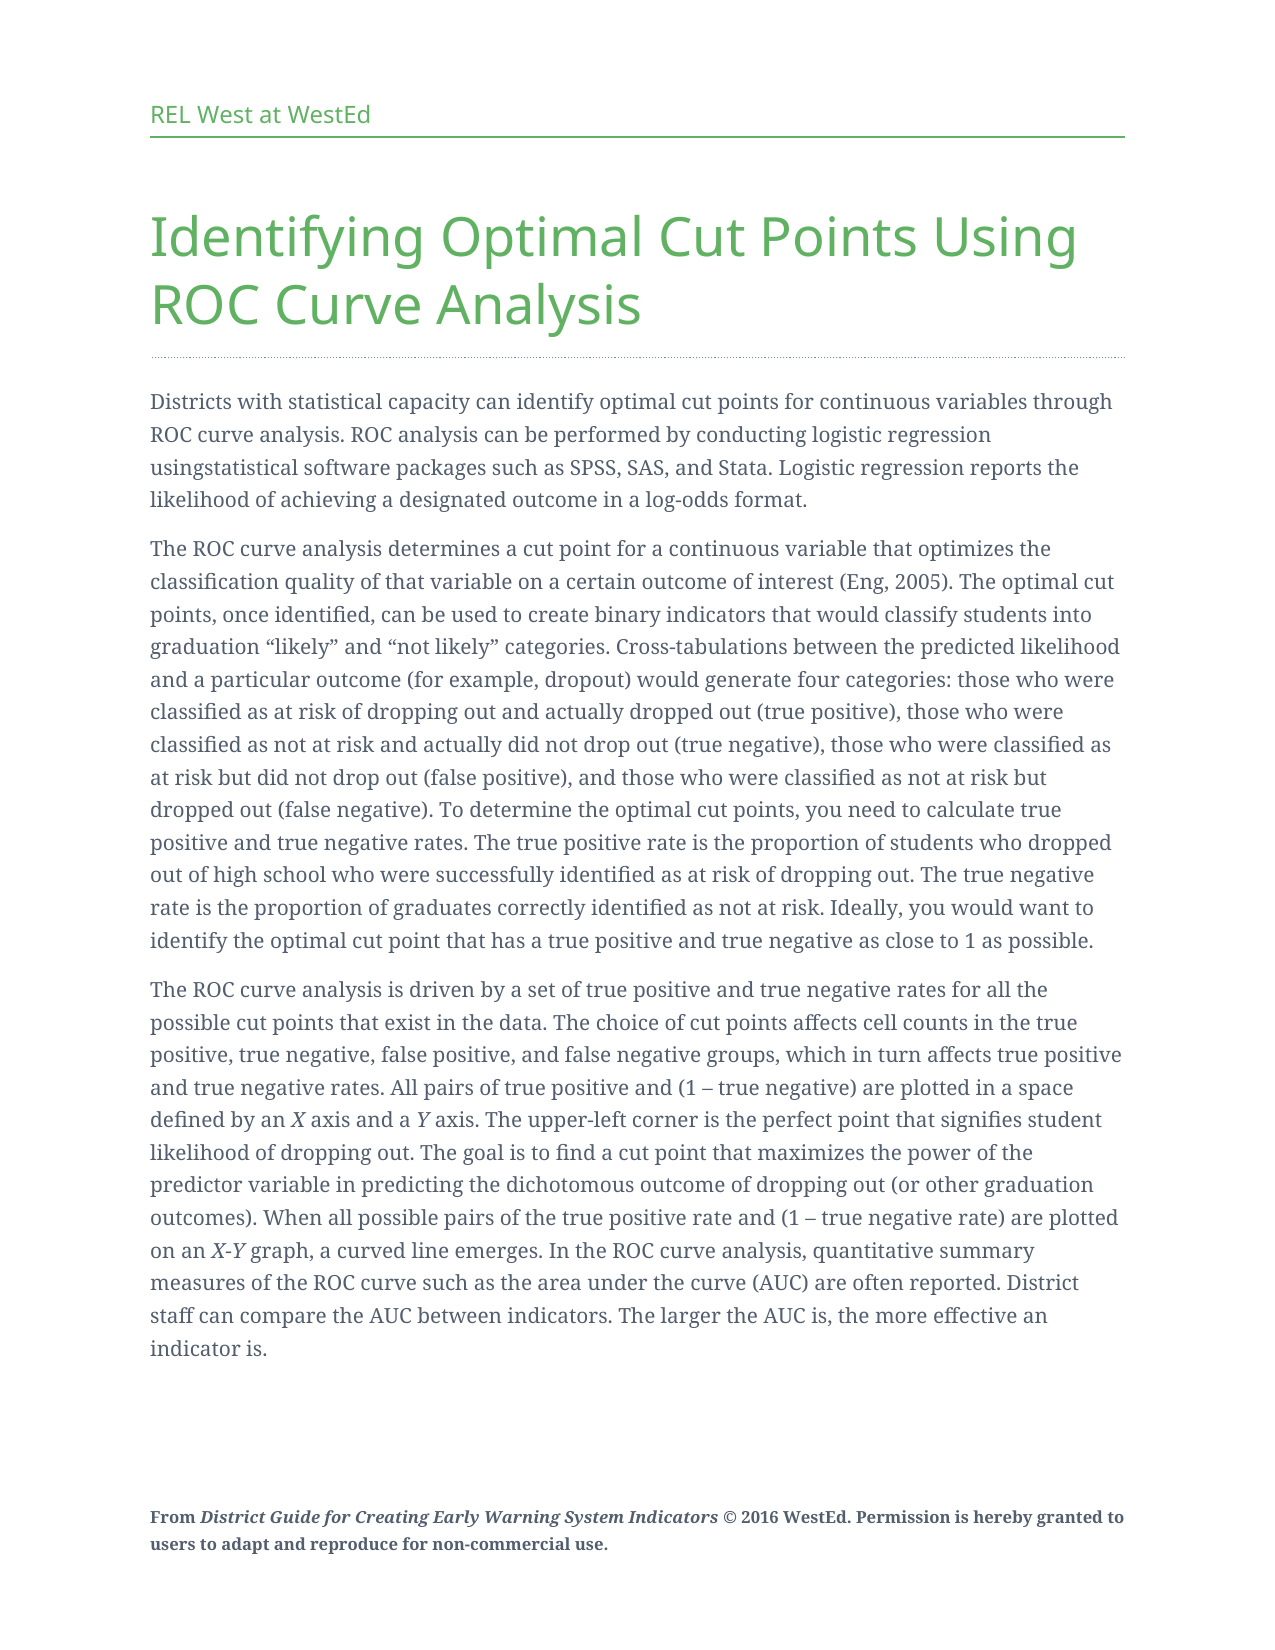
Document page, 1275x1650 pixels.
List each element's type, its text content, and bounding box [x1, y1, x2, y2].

text Districts with statistical capacity can identify optimal cut points for continuous variables through ROC curve analysis. ROC analysis can be performed by conducting logistic regression usingstatistical software packages such as SPSS, SAS, and Stata. Logistic regression reports the likelihood of achieving a designated outcome in a log-odds format. [150, 387, 1125, 514]
text The ROC curve analysis determines a cut point for a continuous variable that optimizes the classification quality of that variable on a certain outcome of interest (Eng, 2005). The optimal cut points, once identified, can be used to create binary indicators that would classify students into graduation “likely” and “not likely” categories. Cross-tabulations between the predicted likelihood and a particular outcome (for example, dropout) would generate four categories: those who were classified as at risk of dropping out and actually dropped out (true positive), those who were classified as not at risk and actually did not drop out (true negative), those who were classified as at risk but did not drop out (false positive), and those who were classified as not at risk but dropped out (false negative). To determine the optimal cut points, you need to calculate true positive and true negative rates. The true positive rate is the proportion of students who dropped out of high school who were successfully identified as at risk of dropping out. The true negative rate is the proportion of graduates correctly identified as not at risk. Ideally, you would want to identify the optimal cut point that has a true positive and true negative as close to 1 as possible. [150, 534, 1125, 954]
text The ROC curve analysis is driven by a set of true positive and true negative rates for all the possible cut points that exist in the data. The choice of cut points affects cell counts in the true positive, true negative, false positive, and false negative groups, which in turn affects true positive and true negative rates. All pairs of true positive and (1 – true negative) are plotted in a space defined by an X axis and a Y axis. The upper-left corner is the perfect point that signifies student likelihood of dropping out. The goal is to find a cut point that maximizes the power of the predictor variable in predicting the dichotomous outcome of dropping out (or other graduation outcomes). When all possible pairs of the true positive rate and (1 – true negative rate) are plotted on an X-Y graph, a curved line emerges. In the ROC curve analysis, quantitative summary measures of the ROC curve such as the area under the curve (AUC) are often reported. District staff can compare the AUC between indicators. The larger the AUC is, the more effective an indicator is. [150, 975, 1125, 1362]
subtitle Identifying Optimal Cut Points Using ROC Curve Analysis [150, 200, 1125, 358]
